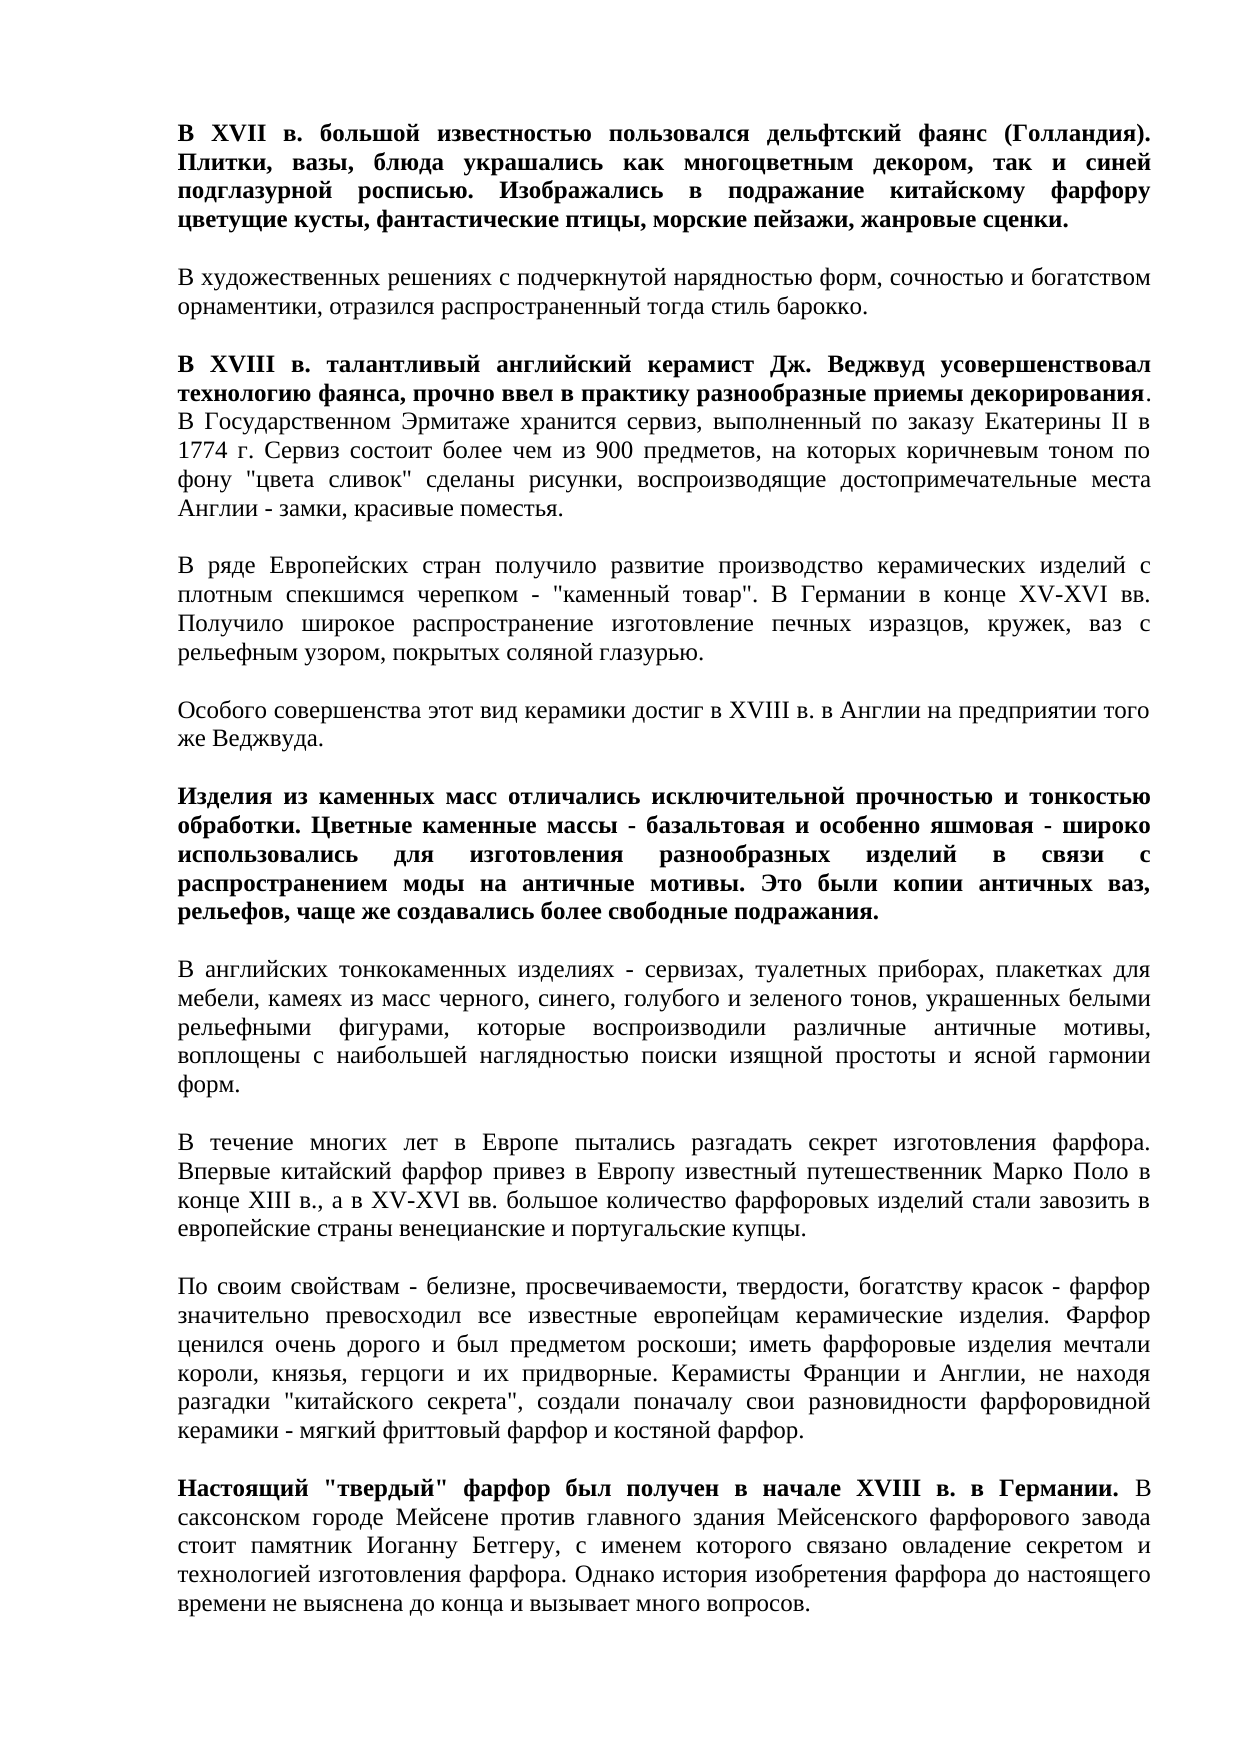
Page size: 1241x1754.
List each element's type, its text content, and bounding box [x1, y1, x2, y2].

text В английских тонкокаменных изделиях - сервизах, туалетных приборах, плакетках для мебели, камеях из масс черного, синего, голубого и зеленого тонов, украшенных белыми рельефными фигурами, которые воспроизводили различные античные мотивы, воплощены с наибольшей наглядностью поиски изящной простоты и ясной гармонии форм. [177, 954, 1152, 1098]
text В XVII в. большой известностью пользовался дельфтский фаянс (Голландия). Плитки, вазы, блюда украшались как многоцветным декором, так и синей подглазурной росписью. Изображались в подражание китайскому фарфору цветущие кусты, фантастические птицы, морские пейзажи, жанровые сценки. [177, 118, 1152, 233]
text Особого совершенства этот вид керамики достиг в XVIII в. в Англии на предприятии того же Веджвуда. [177, 695, 1152, 752]
text В XVIII в. талантливый английский керамист Дж. Веджвуд усовершенствовал технологию фаянса, прочно ввел в практику разнообразные приемы декорирования. В Государственном Эрмитаже хранится сервиз, выполненный по заказу Екатерины II в 1774 г. Сервиз состоит более чем из 900 предметов, на которых коричневым тоном по фону "цвета сливок" сделаны рисунки, воспроизводящие достопримечательные места Англии - замки, красивые поместья. [177, 349, 1152, 521]
text По своим свойствам - белизне, просвечиваемости, твердости, богатству красок - фарфор значительно превосходил все известные европейцам керамические изделия. Фарфор ценился очень дорого и был предметом роскоши; иметь фарфоровые изделия мечтали короли, князья, герцоги и их придворные. Керамисты Франции и Англии, не находя разгадки "китайского секрета", создали поначалу свои разновидности фарфоровидной керамики - мягкий фриттовый фарфор и костяной фарфор. [177, 1271, 1152, 1444]
text В ряде Европейских стран получило развитие производство керамических изделий с плотным спекшимся черепком - "каменный товар". В Германии в конце XV-XVI вв. Получило широкое распространение изготовление печных изразцов, кружек, ваз с рельефным узором, покрытых соляной глазурью. [177, 551, 1152, 666]
text В течение многих лет в Европе пытались разгадать секрет изготовления фарфора. Впервые китайский фарфор привез в Европу известный путешественник Марко Поло в конце XIII в., а в XV-XVI вв. большое количество фарфоровых изделий стали завозить в европейские страны венецианские и португальские купцы. [177, 1127, 1152, 1242]
text Настоящий "твердый" фарфор был получен в начале XVIII в. в Германии. В саксонском городе Мейсене против главного здания Мейсенского фарфорового завода стоит памятник Иоганну Бетгеру, с именем которого связано овладение секретом и технологией изготовления фарфора. Однако история изобретения фарфора до настоящего времени не выяснена до конца и вызывает много вопросов. [177, 1473, 1152, 1617]
text В художественных решениях с подчеркнутой нарядностью форм, сочностью и богатством орнаментики, отразился распространенный тогда стиль барокко. [177, 262, 1152, 320]
text Изделия из каменных масс отличались исключительной прочностью и тонкостью обработки. Цветные каменные массы - базальтовая и особенно яшмовая - широко использовались для изготовления разнообразных изделий в связи с распространением моды на античные мотивы. Это были копии античных ваз, рельефов, чаще же создавались более свободные подражания. [177, 781, 1152, 925]
